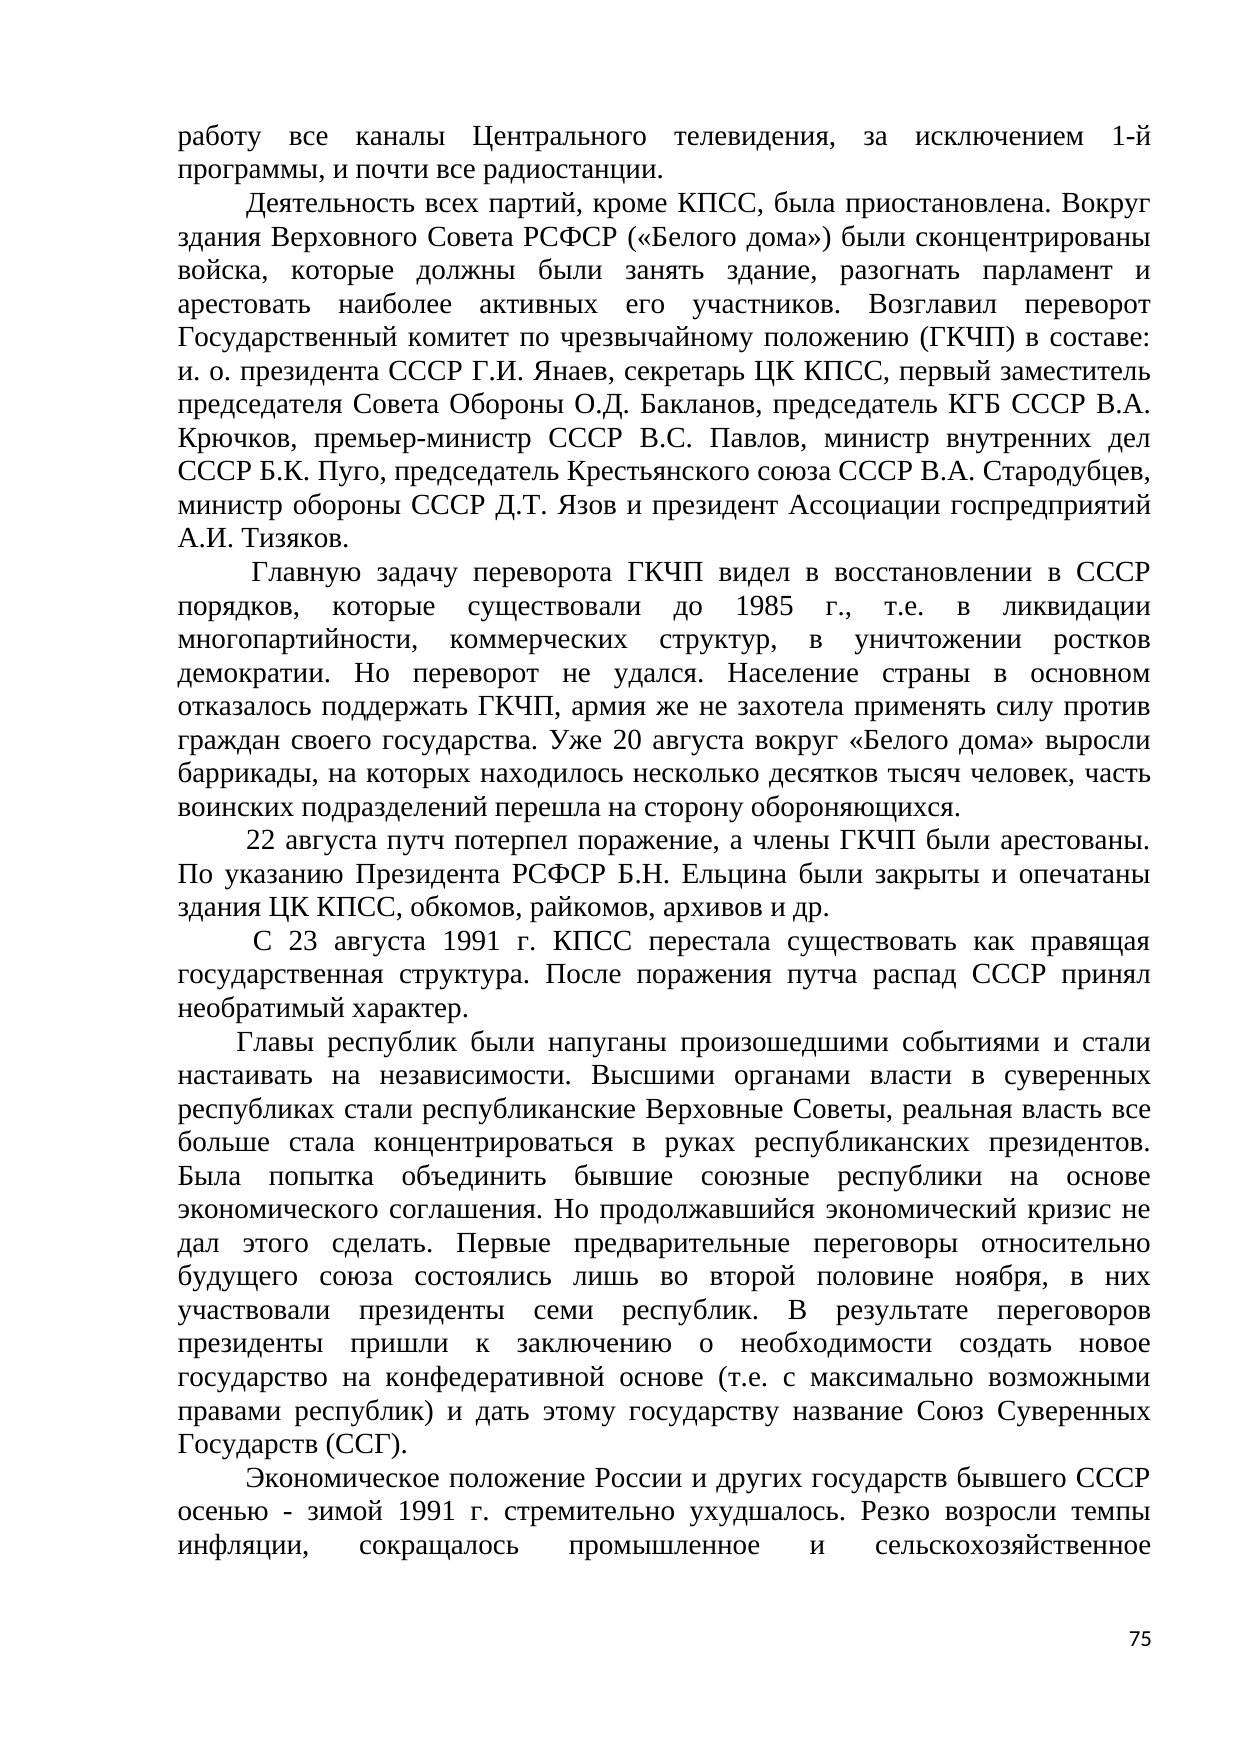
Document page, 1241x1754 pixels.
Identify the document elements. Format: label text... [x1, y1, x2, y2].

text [177, 118, 1152, 185]
text Деятельность всех партий, кроме КПСС, была приостановлена. Вокруг здания Верховного Совета РСФСР («Белого дома») были сконцентрированы войска, которые должны были занять здание, разогнать парламент и арестовать наиболее активных его участников. Возглавил переворот Государственный комитет по чрезвычайному положению (ГКЧП) в составе: и. о. президента СССР Г.И. Янаев, секретарь ЦК КПСС, первый заместитель председателя Совета Обороны О.Д. Бакланов, председатель КГБ СССР В.А. Крючков, премьер-министр СССР В.С. Павлов, министр внутренних дел СССР Б.К. Пуго, председатель Крестьянского союза СССР В.А. Стародубцев, министр обороны СССР Д.Т. Язов и президент Ассоциации госпредприятий А.И. Тизяков. [177, 185, 1152, 554]
text С 23 августа 1991 г. КПСС перестала существовать как правящая государственная структура. После поражения путча распад СССР принял необратимый характер. [177, 923, 1152, 1024]
text Главы республик были напуганы произошедшими событиями и стали настаивать на независимости. Высшими органами власти в суверенных республиках стали республиканские Верховные Советы, реальная власть все больше стала концентрироваться в руках республиканских президентов. Была попытка объединить бывшие союзные республики на основе экономического соглашения. Но продолжавшийся экономический кризис не дал этого сделать. Первые предварительные переговоры относительно будущего союза состоялись лишь во второй половине ноября, в них участвовали президенты семи республик. В результате переговоров президенты пришли к заключению о необходимости создать новое государство на конфедеративной основе (т.е. с максимально возможными правами республик) и дать этому государству название Союз Суверенных Государств (ССГ). [177, 1024, 1152, 1460]
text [177, 1460, 1152, 1560]
text Главную задачу переворота ГКЧП видел в восстановлении в СССР порядков, которые существовали до 1985 г., т.е. в ликвидации многопартийности, коммерческих структур, в уничтожении ростков демократии. Но переворот не удался. Население страны в основном отказалось поддержать ГКЧП, армия же не захотела применять силу против граждан своего государства. Уже 20 августа вокруг «Белого дома» выросли баррикады, на которых находилось несколько десятков тысяч человек, часть воинских подразделений перешла на сторону обороняющихся. [177, 554, 1152, 822]
text 22 августа путч потерпел поражение, а члены ГКЧП были арестованы. По указанию Президента РСФСР Б.Н. Ельцина были закрыты и опечатаны здания ЦК КПСС, обкомов, райкомов, архивов и др. [177, 822, 1152, 923]
